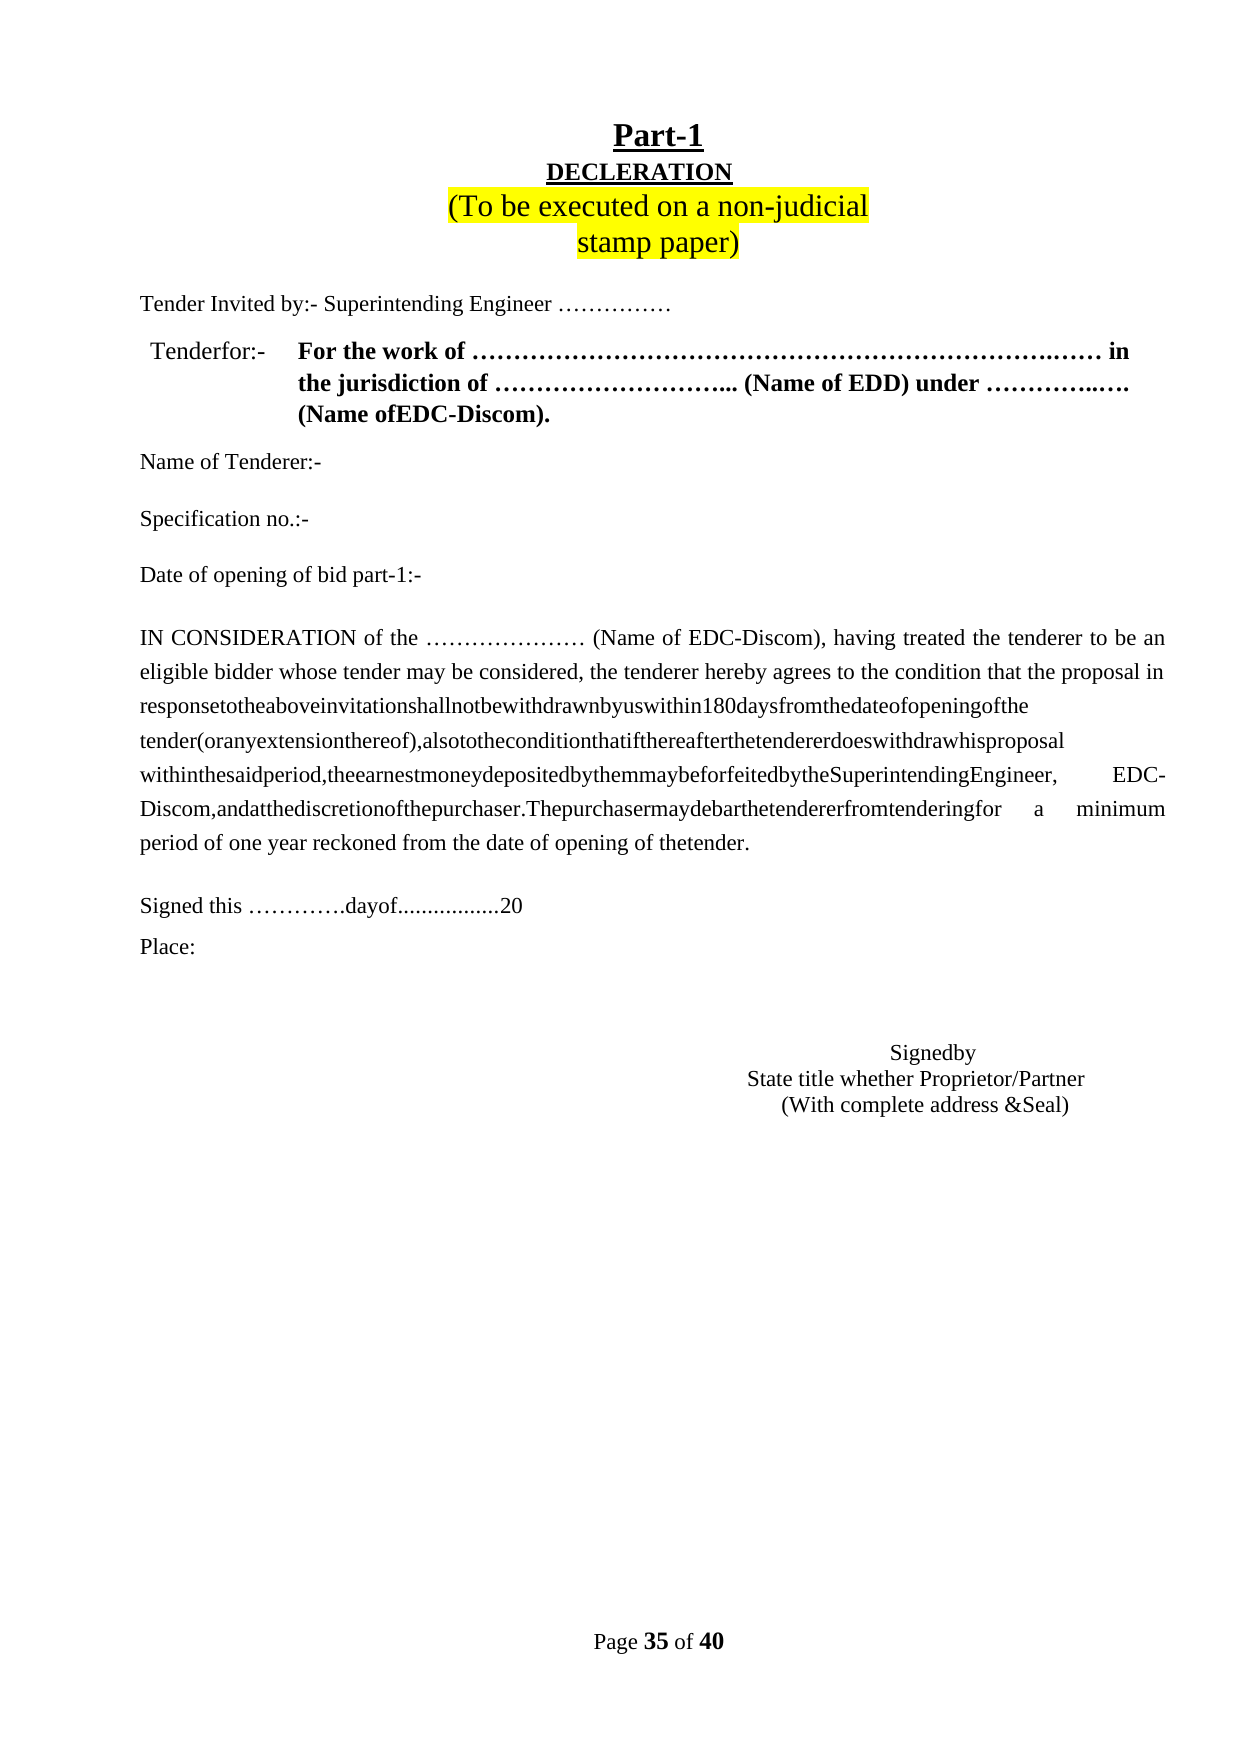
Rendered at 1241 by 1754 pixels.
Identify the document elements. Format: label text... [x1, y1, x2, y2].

text Name of Tenderer:- Specification no.:- [139, 448, 348, 531]
text Signedby [644, 1039, 1178, 1065]
text Part-1 [432, 115, 884, 154]
text (To be executed on a non-judicial stamp paper) [432, 187, 577, 259]
text State title whether Proprietor/Partner [569, 1065, 1178, 1091]
text Signed this ………….dayof 20 [139, 892, 1178, 918]
subtitle DECLERATION [394, 157, 884, 186]
text Date of opening of bid part-1:- [139, 562, 1178, 588]
text (To be executed on a non-judicial stamp paper) [739, 187, 884, 259]
text Tender Invited by:- Superintending Engineer …………… [139, 290, 1178, 316]
text Place: [139, 933, 1178, 959]
subtitle Tenderfor:- For the work of …………………………………………………………….…… in the jurisdiction of ………………………... (Name of EDD) under …………..…. (Name ofEDC-Discom). [150, 336, 1152, 428]
text (With complete address &Seal) [569, 1091, 1178, 1118]
text IN CONSIDERATION of the ………………… (Name of EDC-Discom), having treated the tenderer to be an eligible bidder whose tender may be considered, the tenderer hereby agrees to the condition that the proposal in responsetotheaboveinvitationshallnotbewithdrawnbyuswithin180daysfromthedateofopeningofthe tender(oranyextensionthereof),alsototheconditionthatifthereafterthetendererdoeswithdrawhisproposal withinthesaidperiod,theearnestmoneydepositedbythemmaybeforfeitedbytheSuperintendingEngineer, EDC-Discom,andatthediscretionofthepurchaser.Thepurchasermaydebarthetendererfromtenderingfor a minimum period of one year reckoned from the date of opening of thetender. [139, 624, 1167, 856]
